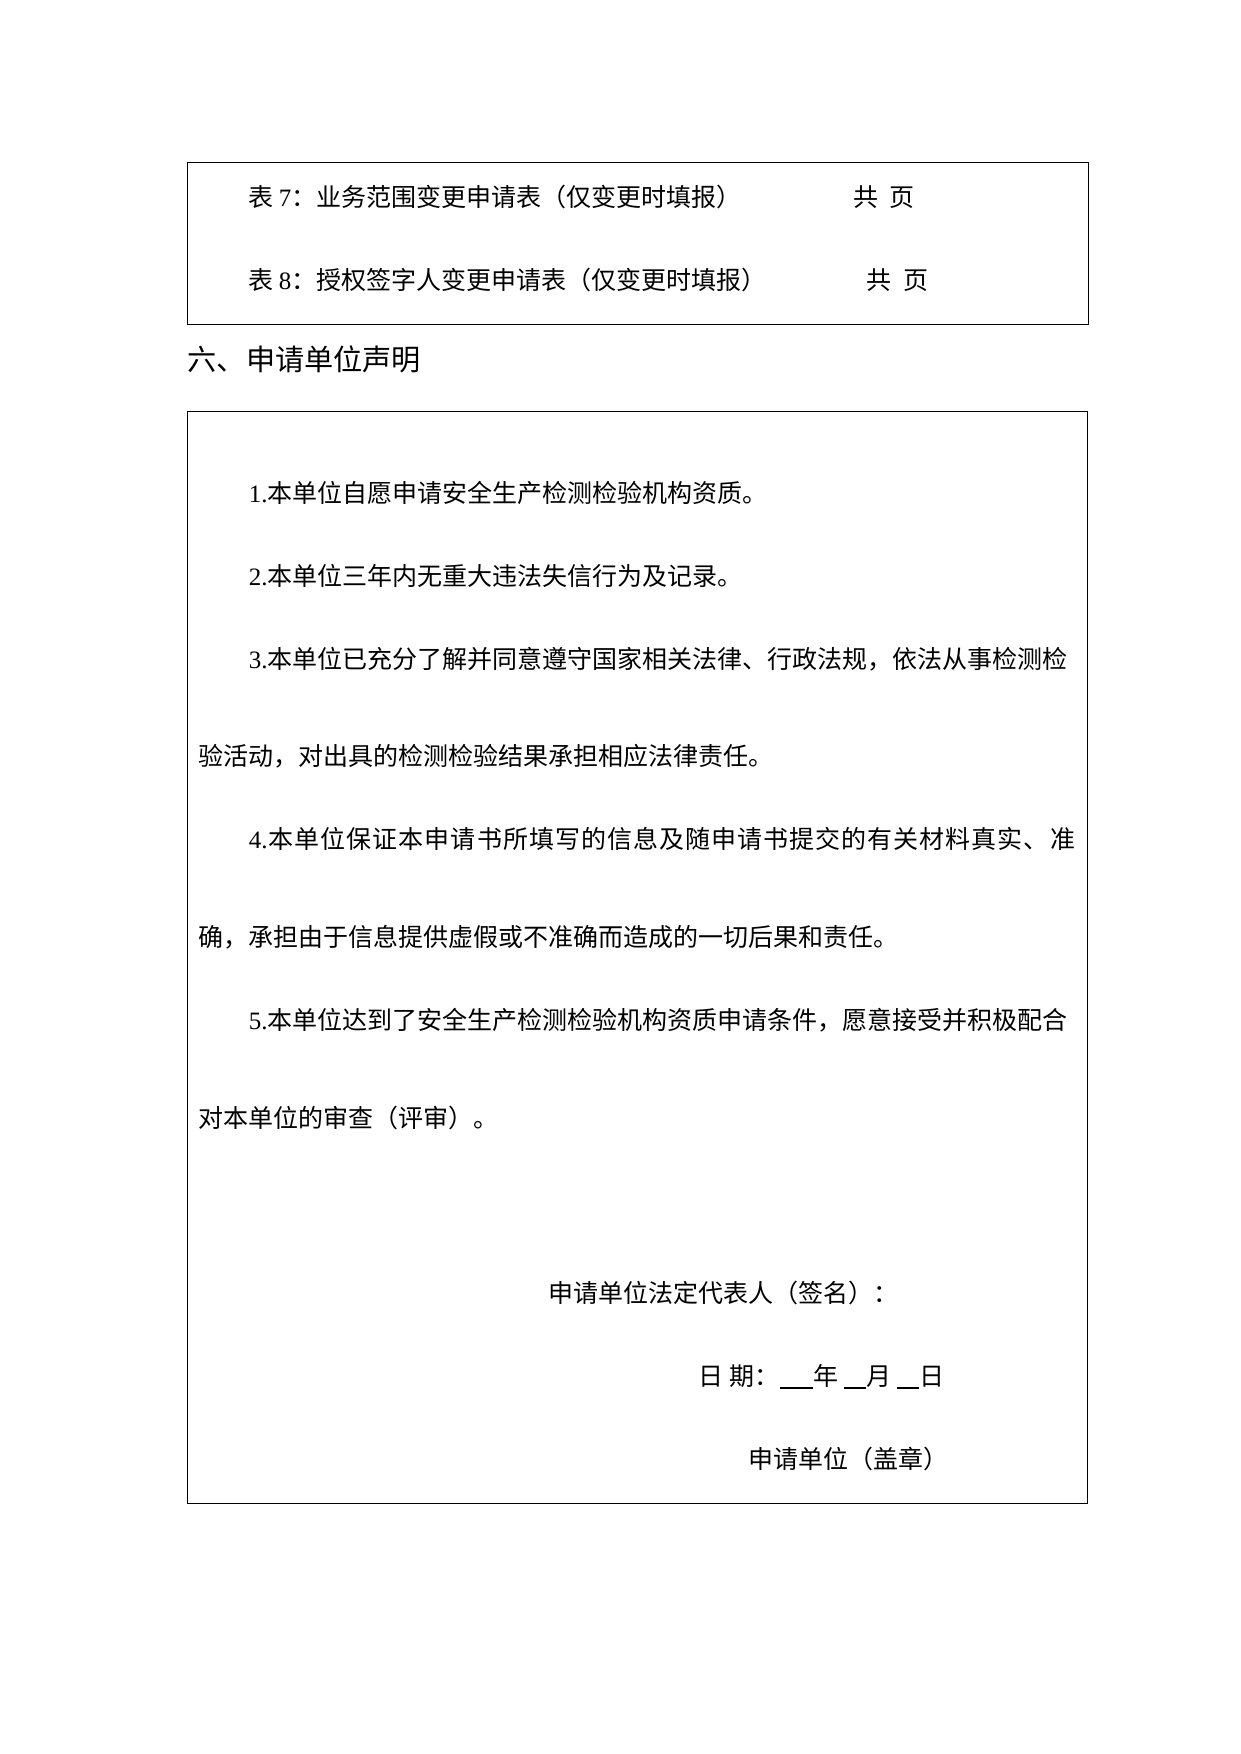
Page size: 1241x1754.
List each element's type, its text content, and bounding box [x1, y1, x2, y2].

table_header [188, 163, 1088, 324]
text 六、申请单位声明 [187, 325, 1053, 390]
table_header 1.本单位自愿申请安全生产检测检验机构资质。 2.本单位三年内无重大违法失信行为及记录。 3.本单位已充分了解并同意遵守国家相关法律、行政法规，依法从事检测检验活动，对出具的检测检验结果承担相应法律责任。 4.本单位保证本申请书所填写的信息及随申请书提交的有关材料真实、准确，承担由于信息提供虚假或不准确而造成的一切后果和责任。 5.本单位达到了安全生产检测检验机构资质申请条件，愿意接受并积极配合对本单位的审查（评审）。 申请单位法定代表人（签名）： 日 期： 年 月 日 申请单位（盖章） [188, 412, 1087, 1503]
